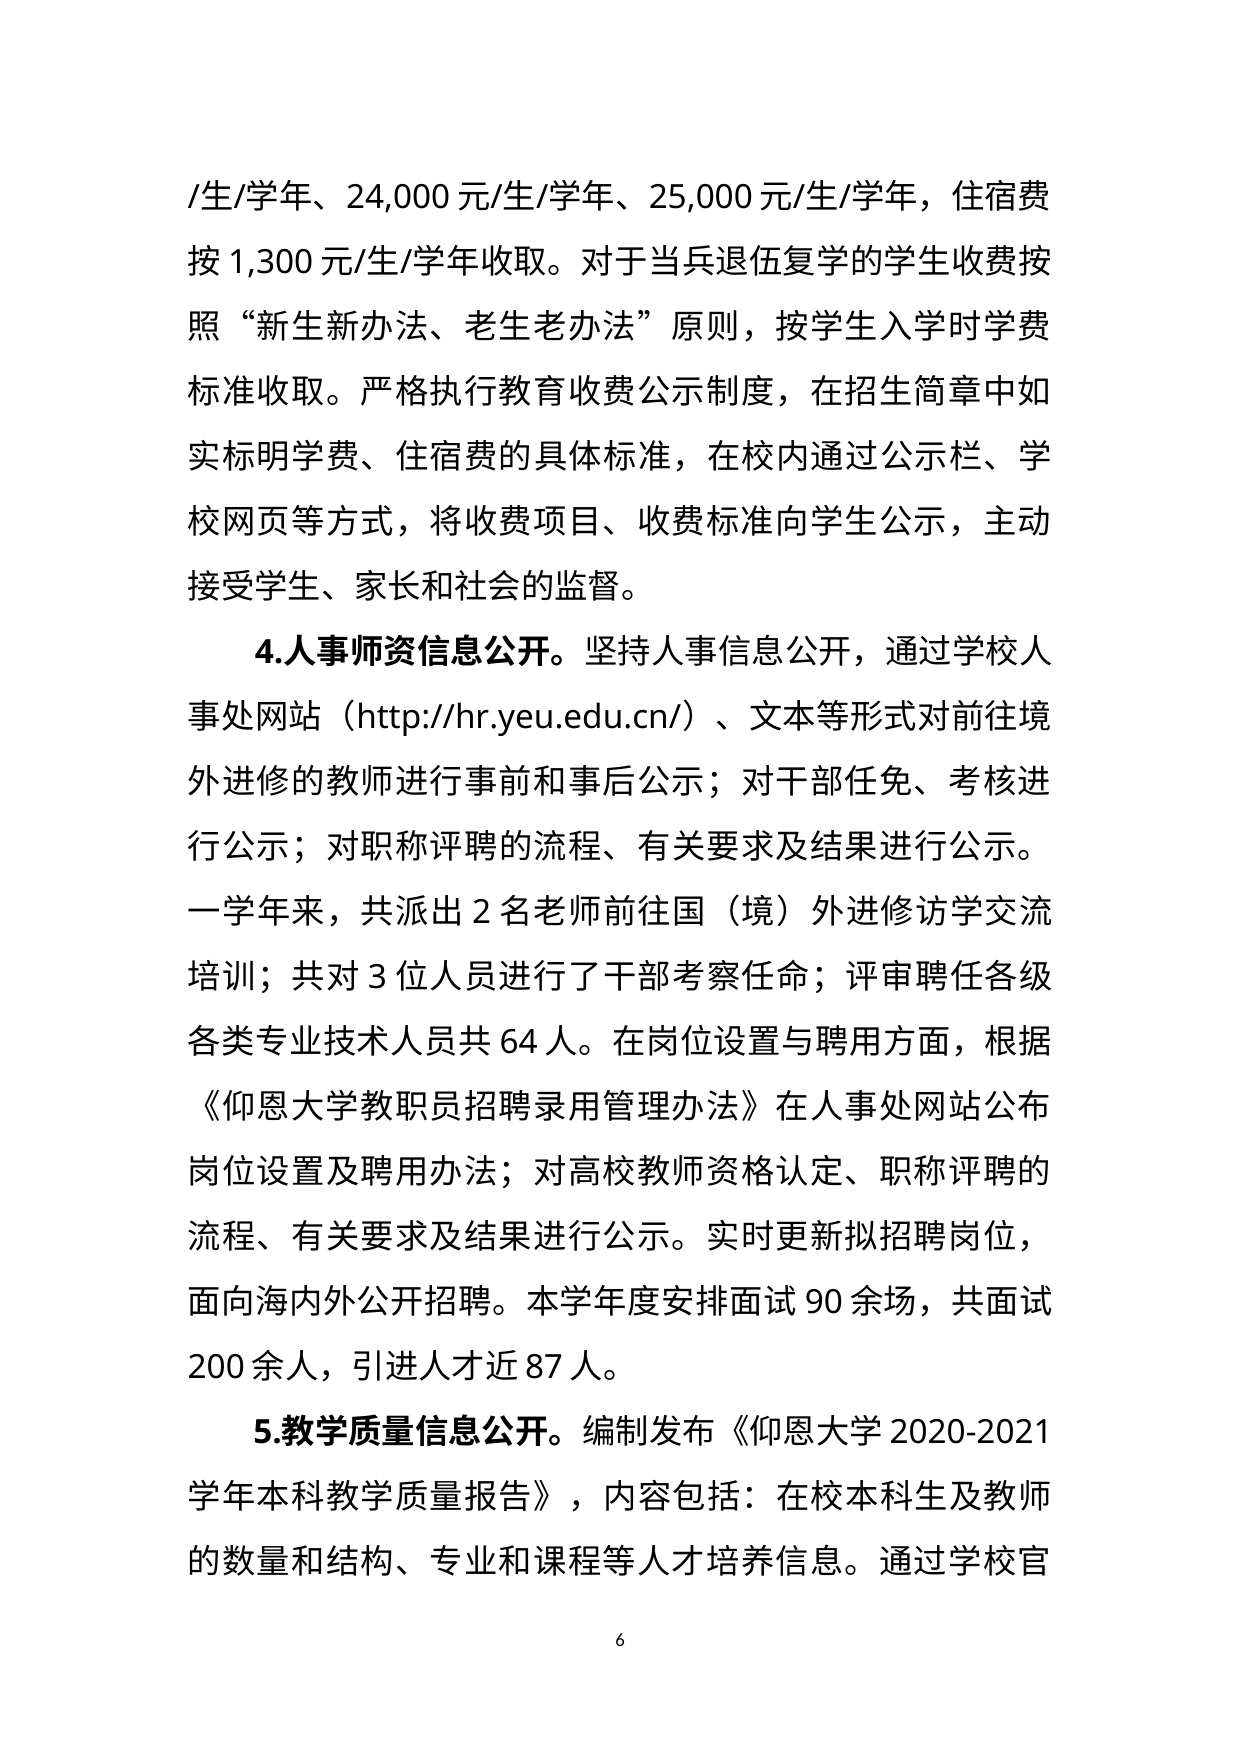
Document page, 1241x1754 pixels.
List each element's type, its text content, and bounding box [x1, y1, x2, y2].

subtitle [187, 162, 1053, 617]
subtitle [187, 1397, 1053, 1592]
text 4.人事师资信息公开。坚持人事信息公开，通过学校人事处网站（http://hr.yeu.edu.cn/）、文本等形式对前往境外进修的教师进行事前和事后公示；对干部任免、考核进行公示；对职称评聘的流程、有关要求及结果进行公示。一学年来，共派出2名老师前往国（境）外进修访学交流培训；共对3位人员进行了干部考察任命；评审聘任各级各类专业技术人员共64人。在岗位设置与聘用方面，根据《仰恩大学教职员招聘录用管理办法》在人事处网站公布岗位设置及聘用办法；对高校教师资格认定、职称评聘的流程、有关要求及结果进行公示。实时更新拟招聘岗位，面向海内外公开招聘。本学年度安排面试90余场，共面试200余人，引进人才近87人。 [187, 617, 1053, 1397]
